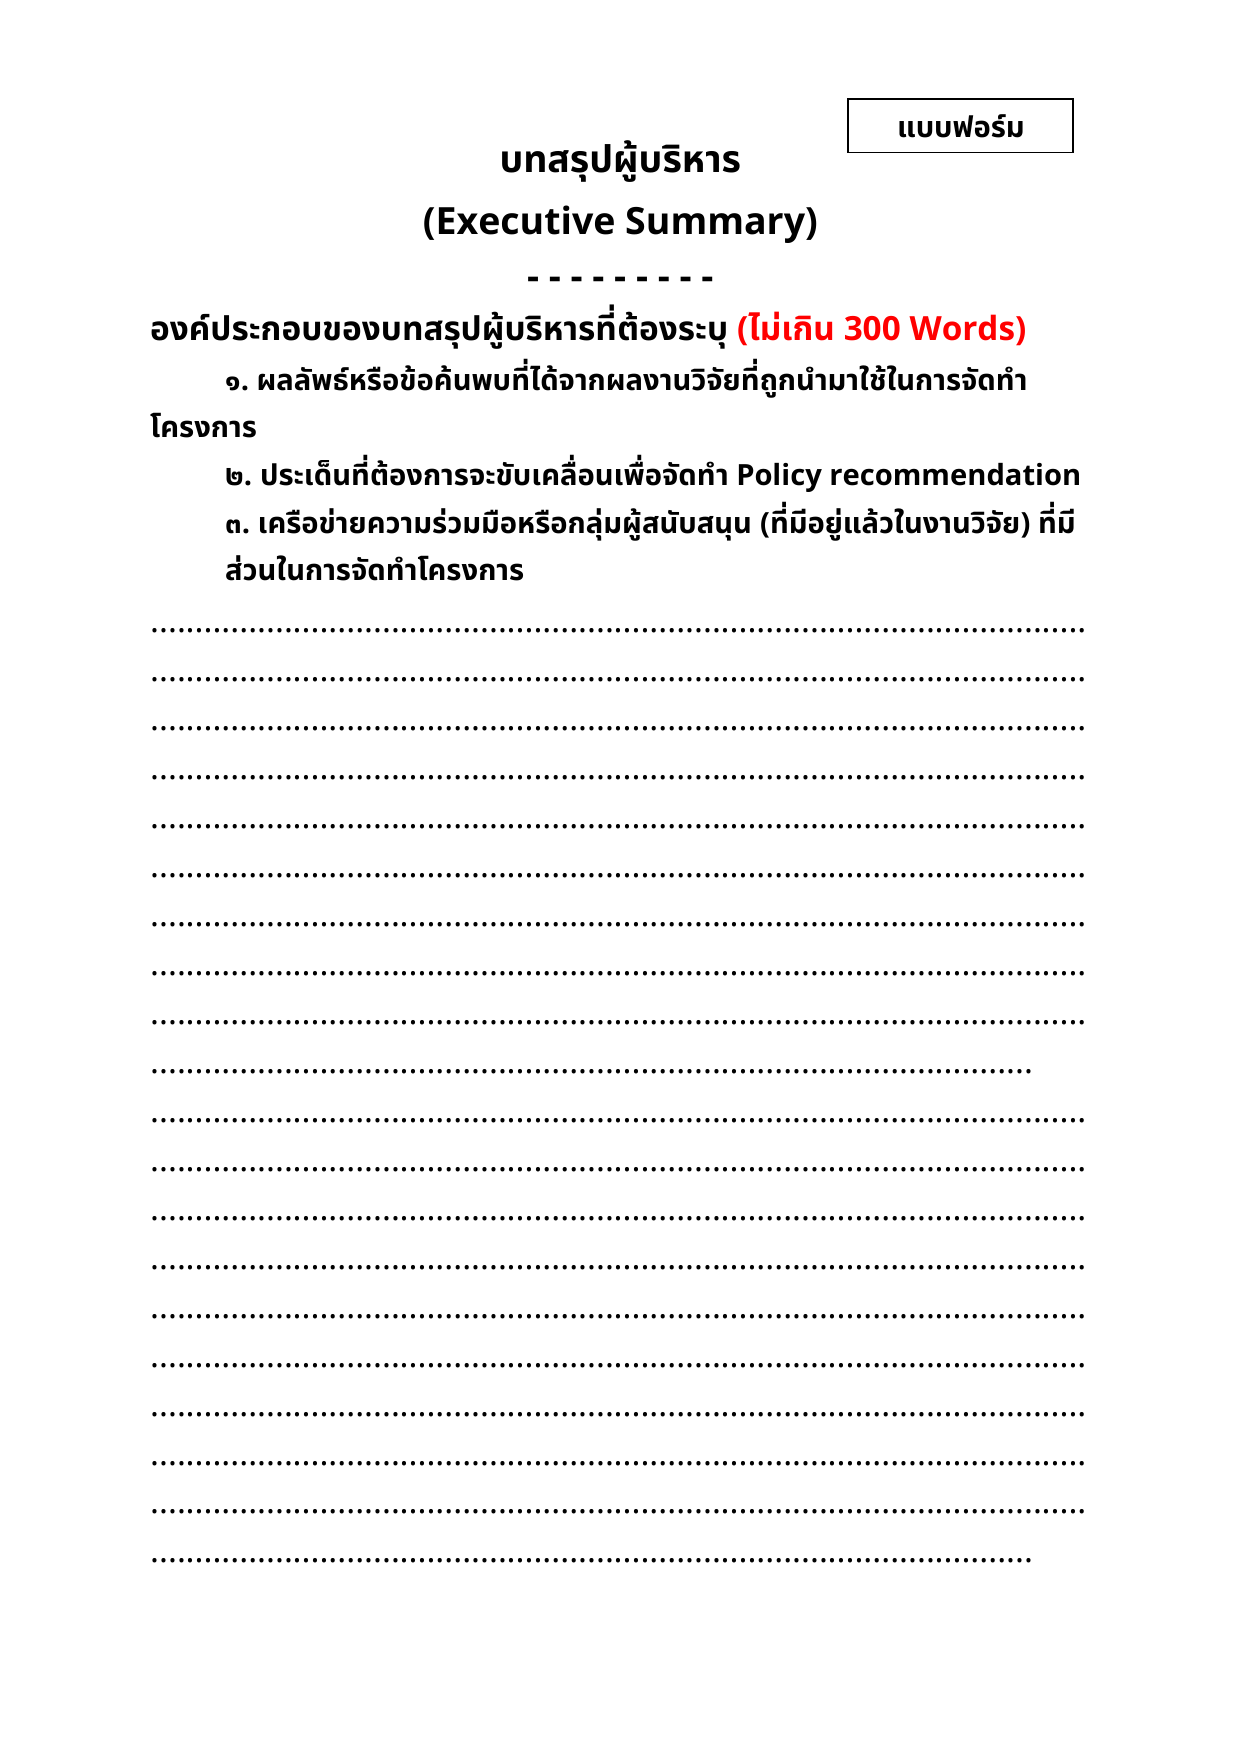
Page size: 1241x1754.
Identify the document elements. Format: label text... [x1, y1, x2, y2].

text ๒. ประเด็นที่ต้องการจะขับเคลื่อนเพื่อจัดทำ Policy recommendation [150, 454, 1090, 498]
text ๑. ผลลัพธ์หรือข้อค้นพบที่ได้จากผลงานวิจัยที่ถูกนำมาใช้ในการจัดทำโครงการ [150, 359, 1090, 451]
text .................................................................................................................................................................................................................................................................................................................................................................................................................................................................................................................................................................................................................................................................................................................................................................................................................................................................................................................................................................................................................................................................................... [150, 597, 1090, 1083]
text - - - - - - - - - [150, 249, 1090, 300]
text องค์ประกอบของบทสรุปผู้บริหารที่ต้องระบุ (ไม่เกิน 300 Words) [150, 304, 1090, 355]
text บทสรุปผู้บริหาร [150, 133, 1090, 189]
text ๓. เครือข่ายความร่วมมือหรือกลุ่มผู้สนับสนุน (ที่มีอยู่แล้วในงานวิจัย) ที่มีส่วนในการจัดทำโครงการ [225, 502, 1090, 594]
text (Executive Summary) [150, 194, 1090, 245]
text .................................................................................................................................................................................................................................................................................................................................................................................................................................................................................................................................................................................................................................................................................................................................................................................................................................................................................................................................................................................................................................................................................... [150, 1087, 1090, 1573]
